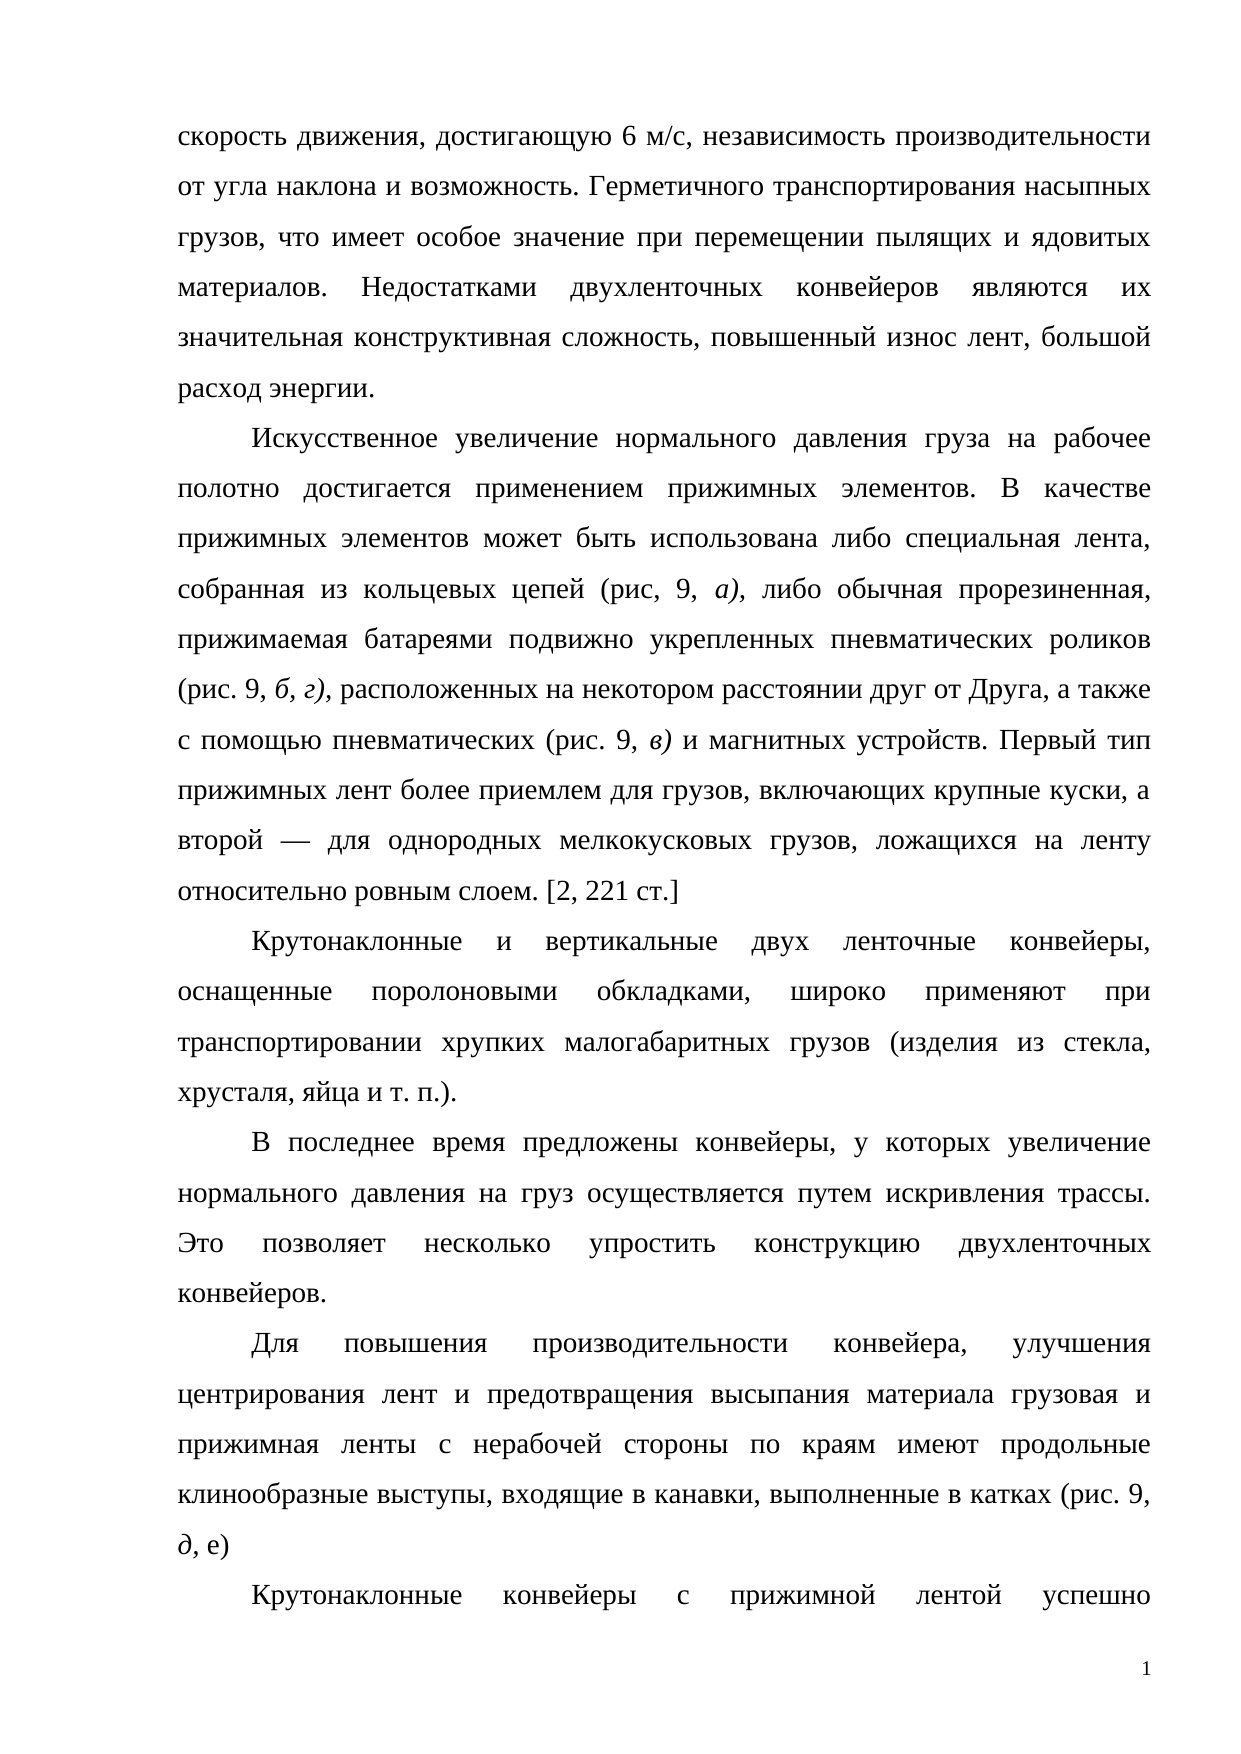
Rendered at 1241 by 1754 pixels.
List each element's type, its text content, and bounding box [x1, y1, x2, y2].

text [177, 1577, 1152, 1611]
text Крутонаклонные и вертикальные двух ленточные конвейеры, оснащенные поролоновыми обкладками, широко применяют при транспортировании хрупких малогабаритных грузов (изделия из стекла, хрусталя, яйца и т. п.). [177, 923, 1152, 1108]
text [177, 118, 1152, 403]
text В последнее время предложены конвейеры, у которых увеличение нормального давления на груз осуществляется путем искривления трассы. Это позволяет несколько упростить конструкцию двухленточных конвейеров. [177, 1124, 1152, 1309]
text Для повышения производительности конвейера, улучшения центрирования лент и предотвращения высыпания материала грузовая и прижимная ленты с нерабочей стороны по краям имеют продольные клинообразные выступы, входящие в канавки, выполненные в катках (рис. 9, д, e) [177, 1326, 1152, 1560]
text Искусственное увеличение нормального давления груза на рабочее полотно достигается применением прижимных элементов. В качестве прижимных элементов может быть использована либо специальная лента, собранная из кольцевых цепей (рис, 9, а), либо обычная прорезиненная, прижимаемая батареями подвижно укрепленных пневматических роликов (рис. 9, б, г), расположенных на некотором расстоянии друг от Друга, а также с помощью пневматических (рис. 9, в) и магнитных устройств. Первый тип прижимных лент более приемлем для грузов, включающих крупные куски, а второй — для однородных мелкокусковых грузов, ложащихся на ленту относительно ровным слоем. [2, 221 ст.] [177, 420, 1152, 906]
